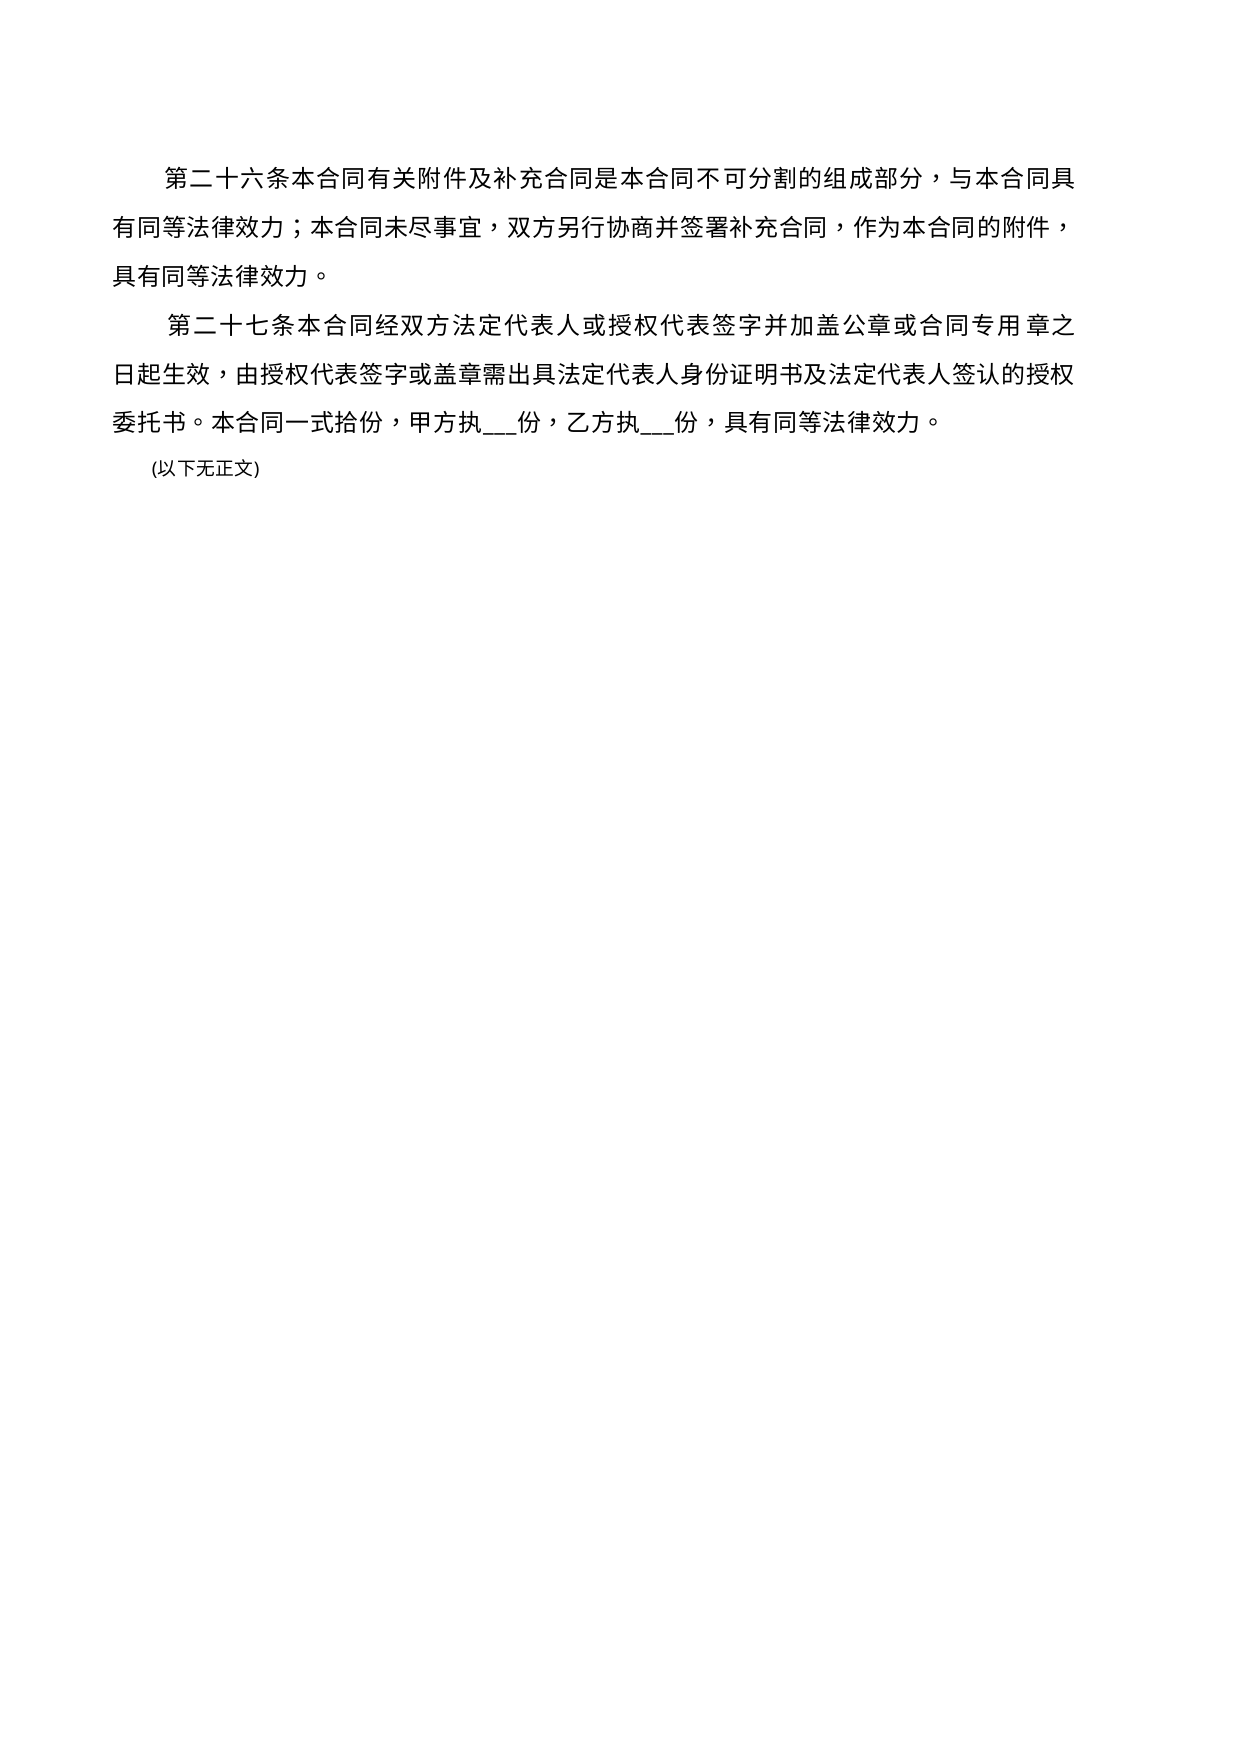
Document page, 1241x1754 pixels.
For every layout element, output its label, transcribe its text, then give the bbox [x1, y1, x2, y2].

text 第二十六条本合同有关附件及补充合同是本合同不可分割的组成部分，与本合同具有同等法律效力；本合同未尽事宜，双方另行协商并签署补充合同，作为本合同的附件，具有同等法律效力。 [112, 162, 1075, 292]
text (以下无正文) [112, 455, 1075, 481]
text 第二十七条本合同经双方法定代表人或授权代表签字并加盖公章或合同专用章之日起生效，由授权代表签字或盖章需出具法定代表人身份证明书及法定代表人签认的授权委托书。本合同一式拾份，甲方执___份，乙方执___份，具有同等法律效力。 [112, 308, 1075, 439]
